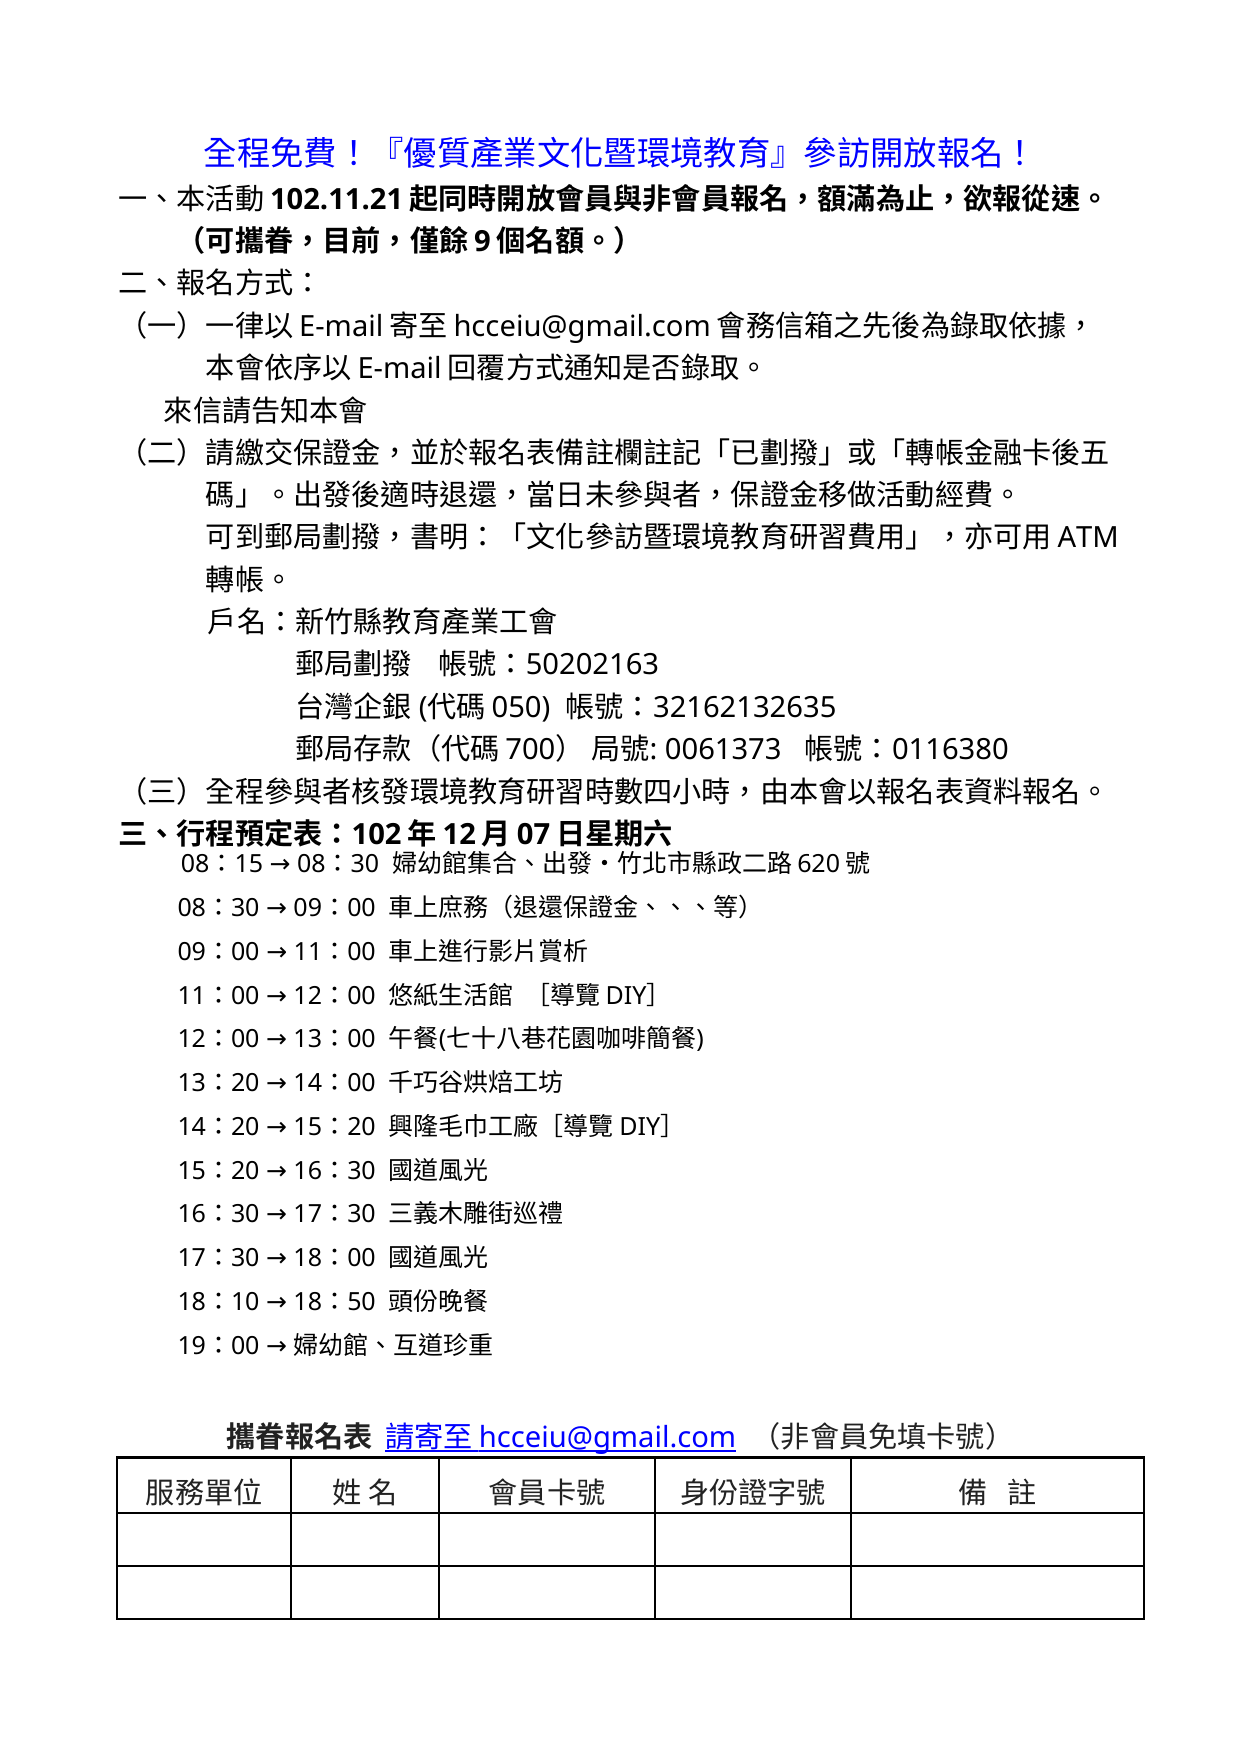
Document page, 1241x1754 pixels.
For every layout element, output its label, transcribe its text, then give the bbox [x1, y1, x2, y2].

text 郵局劃撥 帳號：50202163 [193, 641, 1122, 683]
table_cell [440, 1567, 654, 1618]
text 16：30 → 17：30 三義木雕街巡禮 [177, 1203, 1122, 1228]
table_cell [118, 1514, 290, 1565]
text （二）請繳交保證金，並於報名表備註欄註記「已劃撥」或「轉帳金融卡後五 [118, 429, 1122, 472]
table_cell [440, 1514, 654, 1565]
text 08：30 → 09：00 車上庶務（退還保證金、、、等） [177, 897, 1122, 922]
text 郵局存款（代碼700） 局號: 0061373 帳號：0116380 [193, 726, 1122, 768]
table_cell [852, 1567, 1143, 1618]
text 二、報名方式： [118, 260, 1122, 302]
table_header 備 註 [852, 1459, 1143, 1512]
table_cell [292, 1567, 438, 1618]
text 可到郵局劃撥，書明：「文化參訪暨環境教育研習費用」，亦可用ATM轉帳。 [206, 514, 1122, 599]
text 11：00 → 12：00 悠紙生活館 ［導覽 DIY］ [177, 984, 1122, 1009]
text （三）全程參與者核發環境教育研習時數四小時，由本會以報名表資料報名。 [118, 768, 1122, 810]
text 戶名：新竹縣教育產業工會 [193, 599, 1122, 641]
text 09：00 → 11：00 車上進行影片賞析 [177, 940, 1122, 965]
text 08：15 → 08：30 婦幼館集合、出發‧竹北市縣政二路620號 [118, 853, 1122, 878]
text 來信請告知本會 [118, 387, 1122, 429]
text 三、行程預定表：102年12月07日星期六 [118, 810, 1122, 853]
table_cell [118, 1567, 290, 1618]
text 一、本活動102.11.21起同時開放會員與非會員報名，額滿為止，欲報從速。（可攜眷，目前，僅餘9個名額。） [118, 175, 1122, 260]
text 15：20 → 16：30 國道風光 [177, 1159, 1122, 1184]
text 19：00 → 婦幼館、互道珍重 [177, 1334, 1122, 1359]
text 全程免費！『優質產業文化暨環境教育』參訪開放報名！ [118, 127, 1122, 175]
text 14：20 → 15：20 興隆毛巾工廠［導覽 DIY］ [177, 1115, 1122, 1140]
text 12：00 → 13：00 午餐(七十八巷花園咖啡簡餐) [177, 1028, 1122, 1053]
table_cell [656, 1514, 850, 1565]
text 台灣企銀 (代碼050) 帳號：32162132635 [193, 683, 1122, 726]
text 13：20 → 14：00 千巧谷烘焙工坊 [177, 1072, 1122, 1097]
text 攜眷報名表 請寄至hcceiu@gmail.com （非會員免填卡號） [118, 1414, 1122, 1456]
table_header 身份證字號 [656, 1459, 850, 1512]
table_header 服務單位 [118, 1459, 290, 1512]
text （一）一律以E-mail寄至hcceiu@gmail.com會務信箱之先後為錄取依據，本會依序以E-mail回覆方式通知是否錄取。 [118, 302, 1122, 387]
text 17：30 → 18：00 國道風光 [177, 1247, 1122, 1272]
table_header 會員卡號 [440, 1459, 654, 1512]
text 碼」。出發後適時退還，當日未參與者，保證金移做活動經費。 [206, 472, 1122, 514]
table_header 姓 名 [292, 1459, 438, 1512]
table_cell [852, 1514, 1143, 1565]
table_cell [656, 1567, 850, 1618]
text 18：10 → 18：50 頭份晚餐 [177, 1290, 1122, 1315]
table_cell [292, 1514, 438, 1565]
